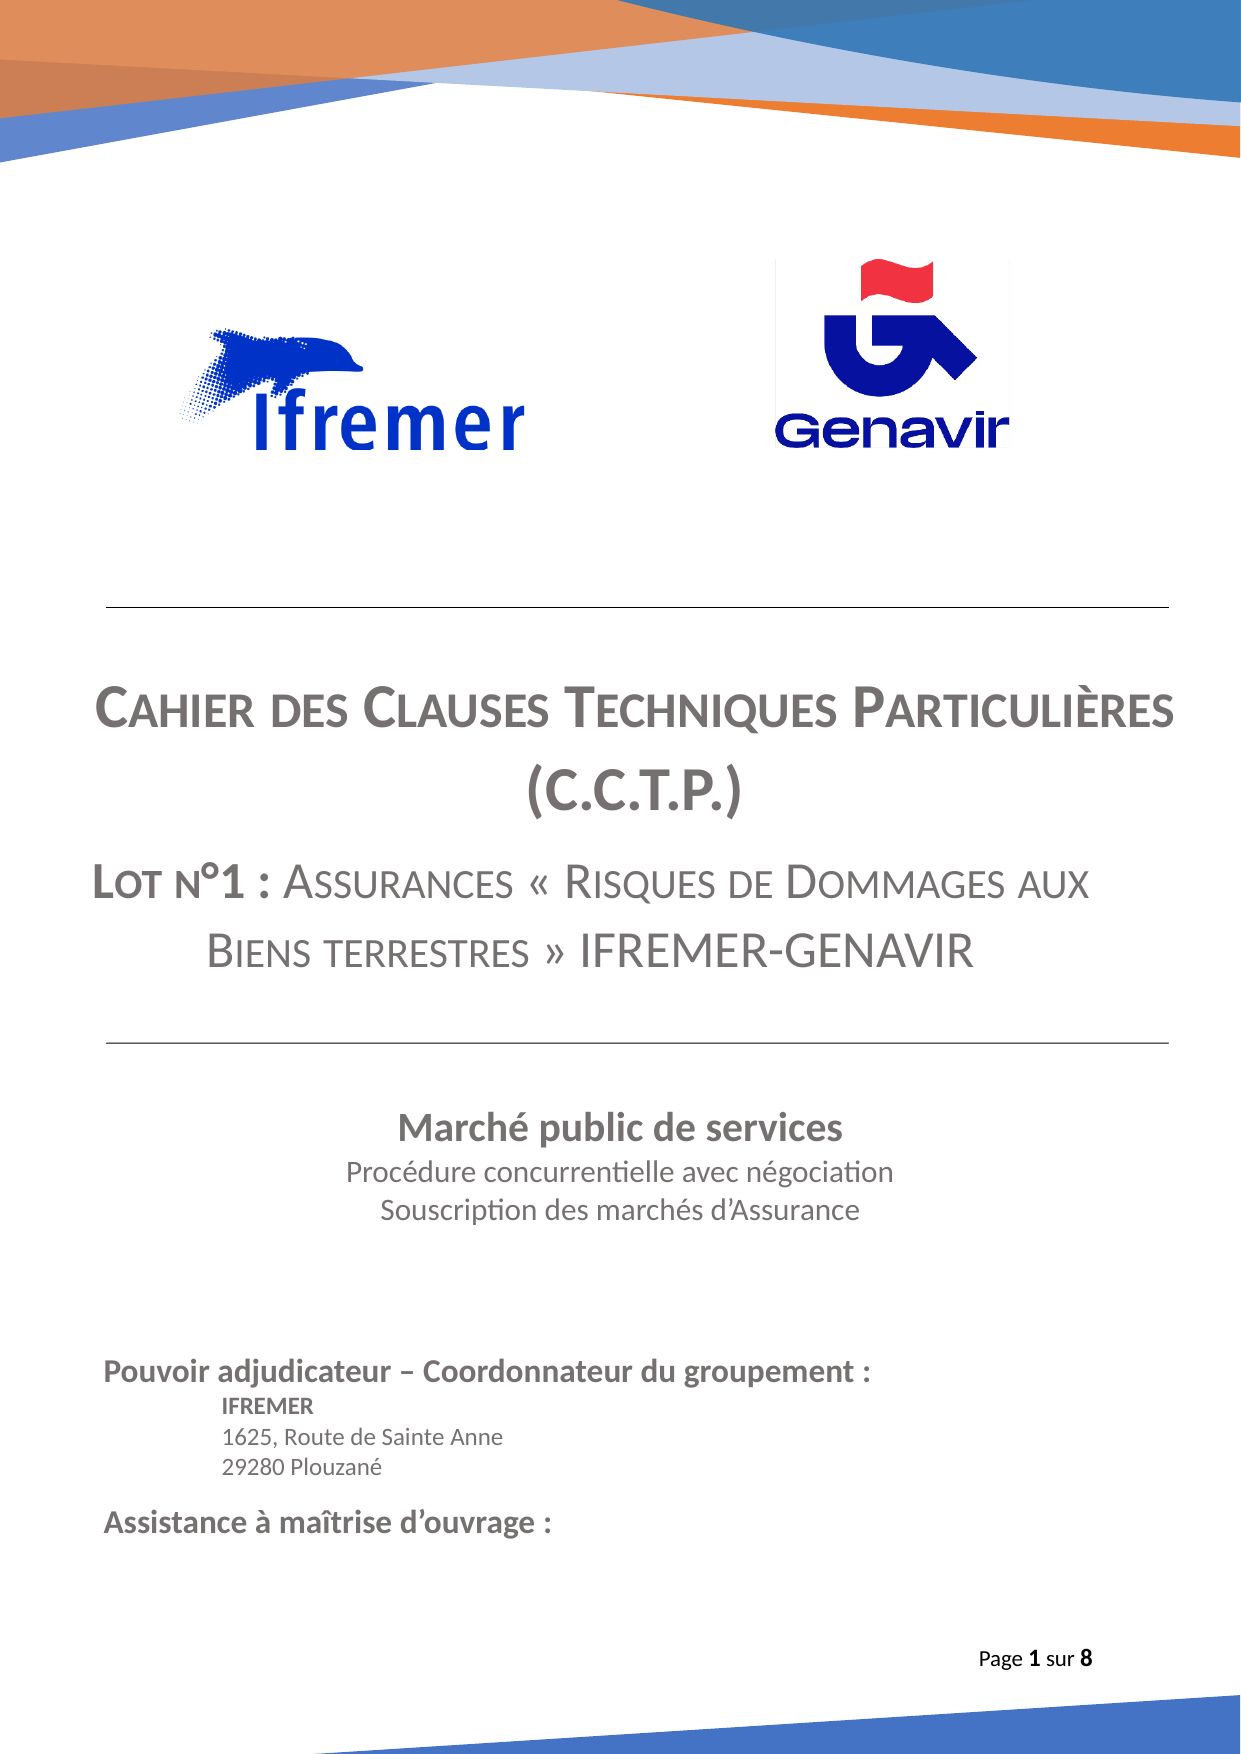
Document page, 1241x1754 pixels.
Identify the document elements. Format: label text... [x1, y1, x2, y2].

text Lot n°1 : Assurances « Risques de Dommages aux Biens terrestres » IFREMER-GENAVIR [88, 848, 1093, 980]
text Cahier des Clauses Techniques Particulières (C.C.T.P.) [88, 667, 1181, 826]
text Pouvoir adjudicateur – Coordonnateur du groupement : [103, 1350, 1107, 1390]
text IFREMER [221, 1390, 1093, 1421]
text Marché public de services Procédure concurrentielle avec négociation [148, 1101, 1093, 1190]
picture [775, 259, 1010, 448]
text 29280 Plouzané [148, 1451, 1093, 1482]
text 1625, Route de Sainte Anne [148, 1421, 1093, 1451]
text Souscription des marchés d’Assurance [148, 1190, 1093, 1228]
text Assistance à maîtrise d’ouvrage : [103, 1501, 1107, 1542]
